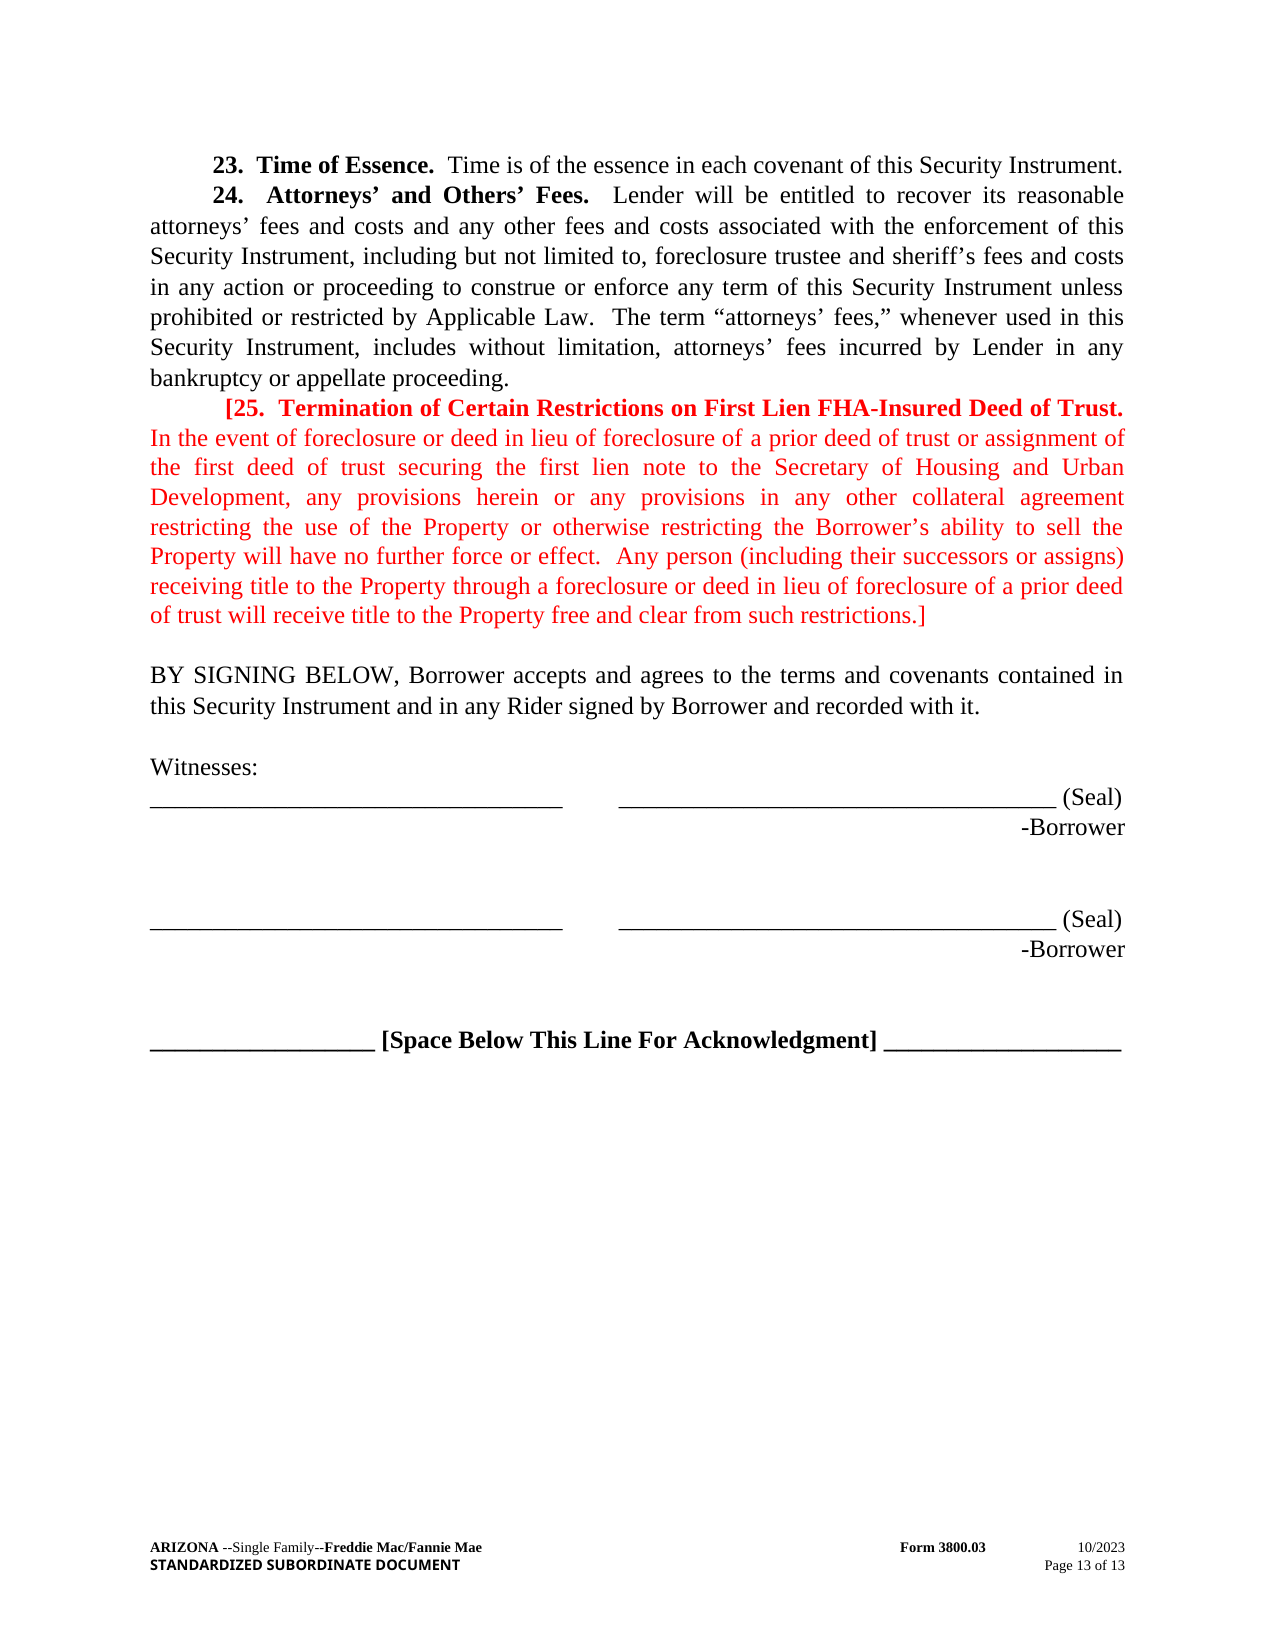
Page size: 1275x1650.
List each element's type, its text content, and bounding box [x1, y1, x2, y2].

text _________________________________ ___________________________________ (Seal) [150, 904, 1125, 932]
text BY SIGNING BELOW, Borrower accepts and agrees to the terms and covenants contained in this Security Instrument and in any Rider signed by Borrower and recorded with it. [150, 660, 1125, 719]
text 24. Attorneys’ and Others’ Fees. Lender will be entitled to recover its reasonable attorneys’ fees and costs and any other fees and costs associated with the enforcement of this Security Instrument, including but not limited to, foreclosure trustee and sheriff’s fees and costs in any action or proceeding to construe or enforce any term of this Security Instrument unless prohibited or restricted by Applicable Law. The term “attorneys’ fees,” whenever used in this Security Instrument, includes without limitation, attorneys’ fees incurred by Lender in any bankruptcy or appellate proceeding. [150, 180, 1125, 392]
text -Borrower [150, 934, 1125, 963]
text Witnesses: [150, 752, 1125, 780]
text __________________ [Space Below This Line For Acknowledgment] ___________________ [150, 1025, 1125, 1054]
text [25. Termination of Certain Restrictions on First Lien FHA-Insured Deed of Trust. In the event of foreclosure or deed in lieu of foreclosure of a prior deed of trust or assignment of the first deed of trust securing the first lien note to the Secretary of Housing and Urban Development, any provisions herein or any provisions in any other collateral agreement restricting the use of the Property or otherwise restricting the Borrower’s ability to sell the Property will have no further force or effect. Any person (including their successors or assigns) receiving title to the Property through a foreclosure or deed in lieu of foreclosure of a prior deed of trust will receive title to the Property free and clear from such restrictions.] [150, 393, 1125, 629]
text -Borrower [150, 812, 1125, 841]
text _________________________________ ___________________________________ (Seal) [150, 782, 1125, 811]
text 23. Time of Essence. Time is of the essence in each covenant of this Security Instrument. [150, 150, 1125, 179]
